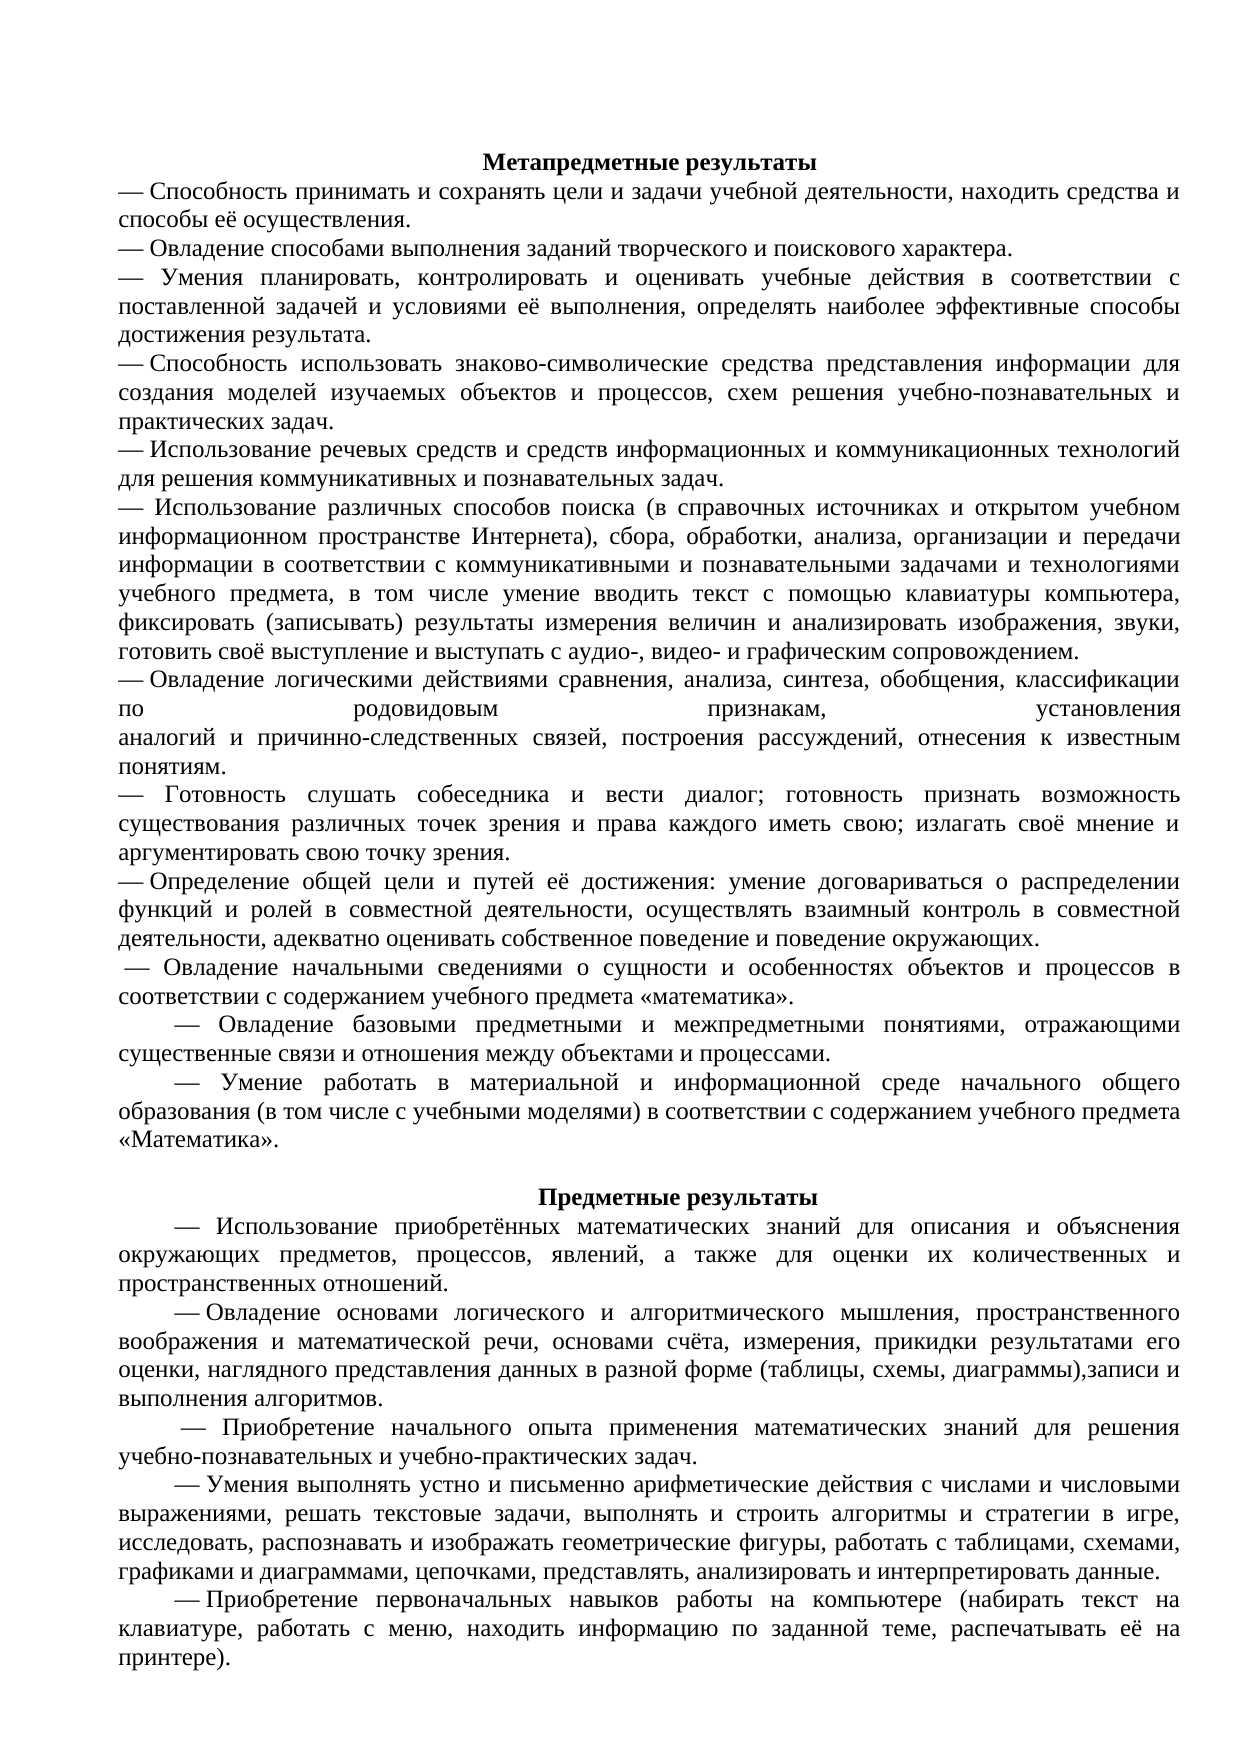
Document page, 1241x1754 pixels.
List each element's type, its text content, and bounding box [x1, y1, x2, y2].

text — Приобретение начального опыта применения математических знаний для решения учебно-познавательных и учебно-практических задач. [118, 1412, 1181, 1469]
text — Способность использовать знаково-символические средства представления информации для создания моделей изучаемых объектов и процессов, схем решения учебно-познавательных и практических задач. [118, 348, 1181, 434]
text — Использование различных способов поиска (в справочных источниках и открытом учебном информационном пространстве Интернета), сбора, обработки, анализа, организации и передачи информации в соответствии с коммуникативными и познавательными задачами и технологиями учебного предмета, в том числе умение вводить текст с помощью клавиатуры компьютера, фиксировать (записывать) результаты измерения величин и анализировать изображения, звуки, готовить своё выступление и выступать с аудио-, видео- и графическим сопровождением. [118, 492, 1181, 664]
text — Использование речевых средств и средств информационных и коммуникационных технологий для решения коммуникативных и познавательных задач. [118, 434, 1181, 492]
text — Использование приобретённых математических знаний для описания и объяснения окружающих предметов, процессов, явлений, а также для оценки их количественных и пространственных отношений. [118, 1211, 1181, 1297]
text — Умение работать в материальной и информационной среде начального общего образования (в том числе с учебными моделями) в соответствии с содержанием учебного предмета «Математика». [118, 1067, 1181, 1153]
text — Овладение начальными сведениями о сущности и особенностях объектов и процессов в соответствии с содержанием учебного предмета «математика». [118, 952, 1181, 1009]
text Предметные результаты [118, 1182, 1181, 1211]
text — Приобретение первоначальных навыков работы на компьютере (набирать текст на клавиатуре, работать с меню, находить информацию по заданной теме, распечатывать её на принтере). [118, 1584, 1181, 1671]
text — Овладение основами логического и алгоритмического мышления, пространственного воображения и математической речи, основами счёта, измерения, прикидки результатами его оценки, наглядного представления данных в разной форме (таблицы, схемы, диаграммы),записи и выполнения алгоритмов. [118, 1297, 1181, 1412]
text — Овладение способами выполнения заданий творческого и поискового характера. [118, 233, 1181, 262]
text — Овладение логическими действиями сравнения, анализа, синтеза, обобщения, классификации по родовидовым признакам, установления аналогий и причинно-следственных связей, построения рассуждений, отнесения к известным понятиям. [118, 664, 1181, 779]
text — Способность принимать и сохранять цели и задачи учебной деятельности, находить средства и способы её осуществления. [118, 176, 1181, 233]
text — Овладение базовыми предметными и межпредметными понятиями, отражающими существенные связи и отношения между объектами и процессами. [118, 1009, 1181, 1067]
text — Умения планировать, контролировать и оценивать учебные действия в соответствии с поставленной задачей и условиями её выполнения, определять наиболее эффективные способы достижения результата. [118, 262, 1181, 348]
text — Готовность слушать собеседника и вести диалог; готовность признать возможность существования различных точек зрения и права каждого иметь свою; излагать своё мнение и аргументировать свою точку зрения. [118, 779, 1181, 866]
text — Умения выполнять устно и письменно арифметические действия с числами и числовыми выражениями, решать текстовые задачи, выполнять и строить алгоритмы и стратегии в игре, исследовать, распознавать и изображать геометрические фигуры, работать с таблицами, схемами, графиками и диаграммами, цепочками, представлять, анализировать и интерпретировать данные. [118, 1469, 1181, 1584]
text Метапредметные результаты [118, 147, 1181, 176]
text — Определение общей цели и путей её достижения: умение договариваться о распределении функций и ролей в совместной деятельности, осуществлять взаимный контроль в совместной деятельности, адекватно оценивать собственное поведение и поведение окружающих. [118, 866, 1181, 952]
